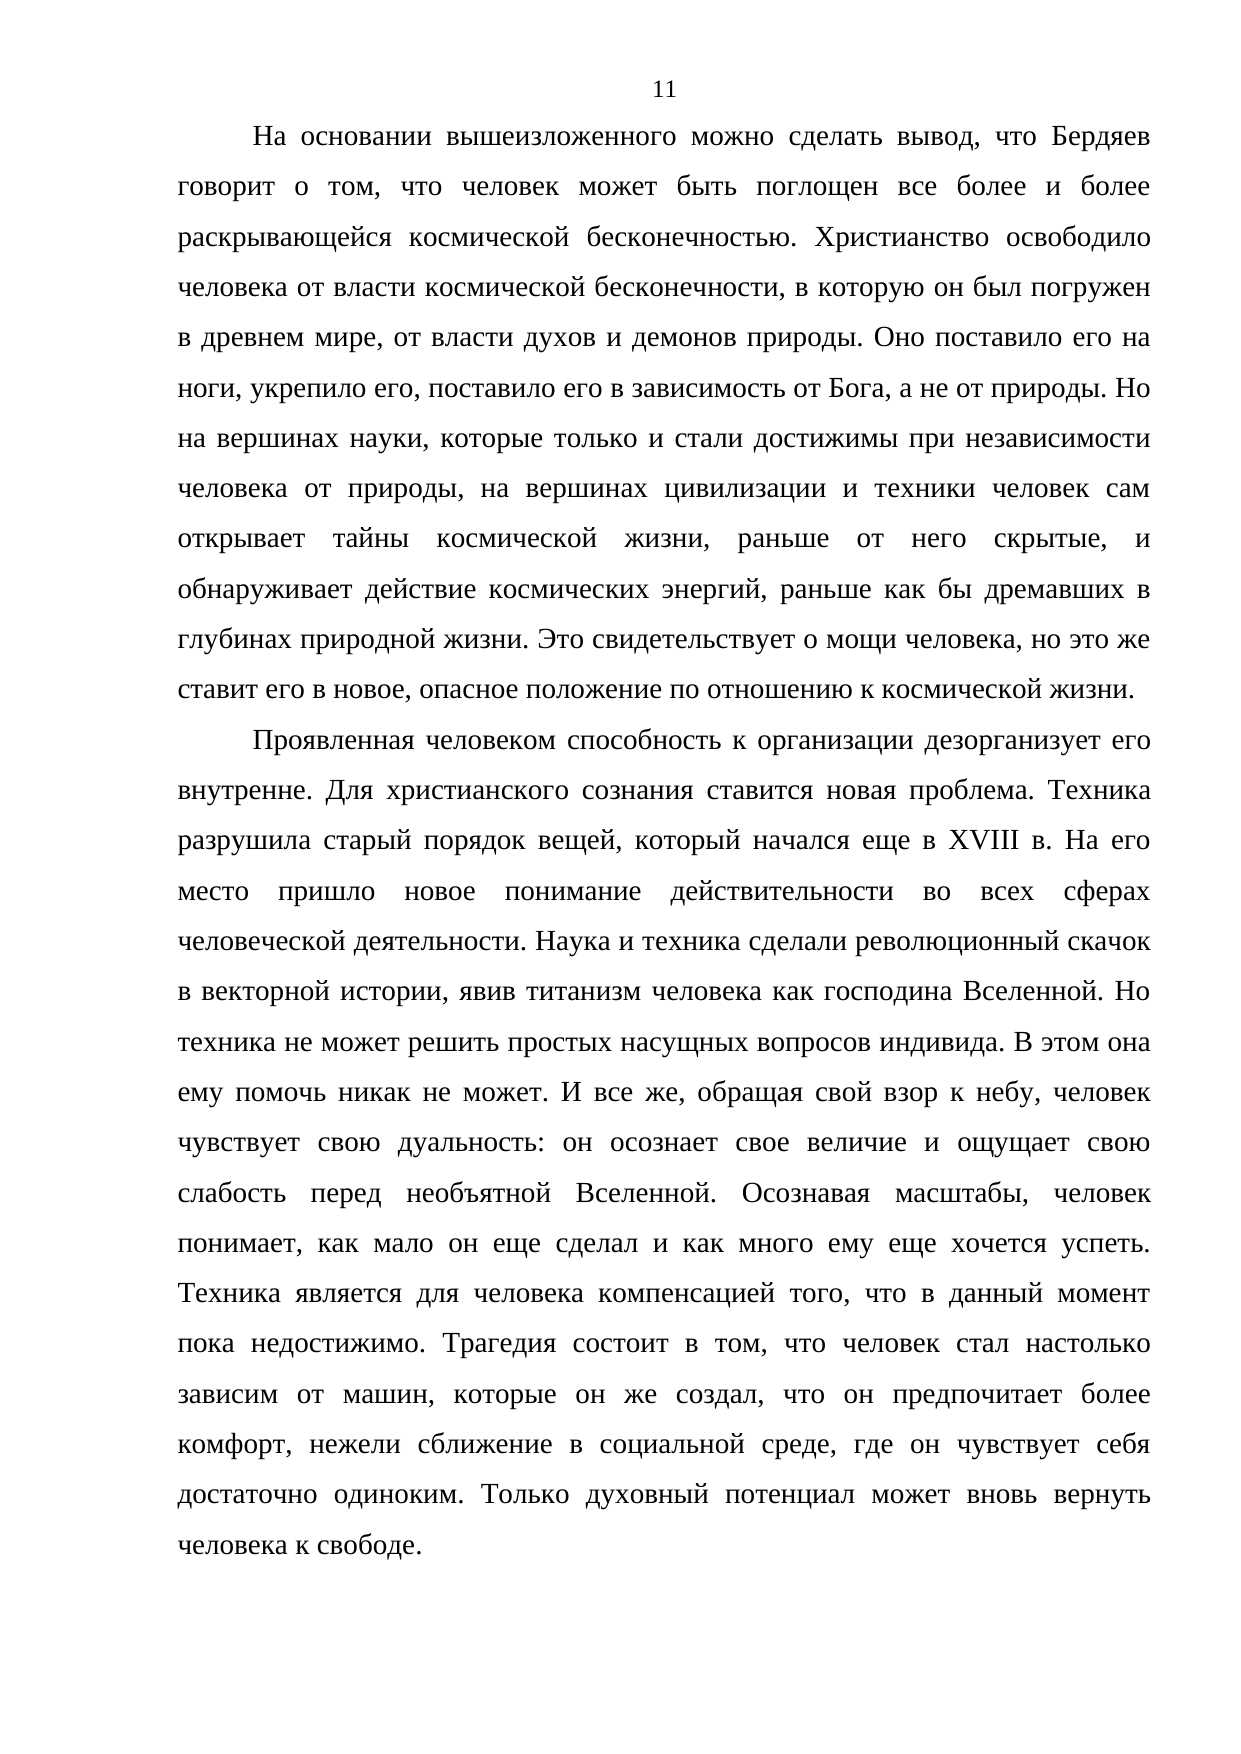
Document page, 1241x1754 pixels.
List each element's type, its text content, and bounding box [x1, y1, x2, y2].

text Проявленная человеком способность к организации дезорганизует его внутренне. Для христианского сознания ставится новая проблема. Техника разрушила старый порядок вещей, который начался еще в ХVIII в. На его место пришло новое понимание действительности во всех сферах человеческой деятельности. Наука и техника сделали революционный скачок в векторной истории, явив титанизм человека как господина Вселенной. Но техника не может решить простых насущных вопросов индивида. В этом она ему помочь никак не может. И все же, обращая свой взор к небу, человек чувствует свою дуальность: он осознает свое величие и ощущает свою слабость перед необъятной Вселенной. Осознавая масштабы, человек понимает, как мало он еще сделал и как много ему еще хочется успеть. Техника является для человека компенсацией того, что в данный момент пока недостижимо. Трагедия состоит в том, что человек стал настолько зависим от машин, которые он же создал, что он предпочитает более комфорт, нежели сближение в социальной среде, где он чувствует себя достаточно одиноким. Только духовный потенциал может вновь вернуть человека к свободе. [177, 722, 1152, 1560]
text На основании вышеизложенного можно сделать вывод, что Бердяев говорит о том, что человек может быть поглощен все более и более раскрывающейся космической бесконечностью. Христианство освободило человека от власти космической бесконечности, в которую он был погружен в древнем мире, от власти духов и демонов природы. Оно поставило его на ноги, укрепило его, поставило его в зависимость от Бога, а не от природы. Но на вершинах науки, которые только и стали достижимы при независимости человека от природы, на вершинах цивилизации и техники человек сам открывает тайны космической жизни, раньше от него скрытые, и обнаруживает действие космических энергий, раньше как бы дремавших в глубинах природной жизни. Это свидетельствует о мощи человека, но это же ставит его в новое, опасное положение по отношению к космической жизни. [177, 118, 1152, 705]
